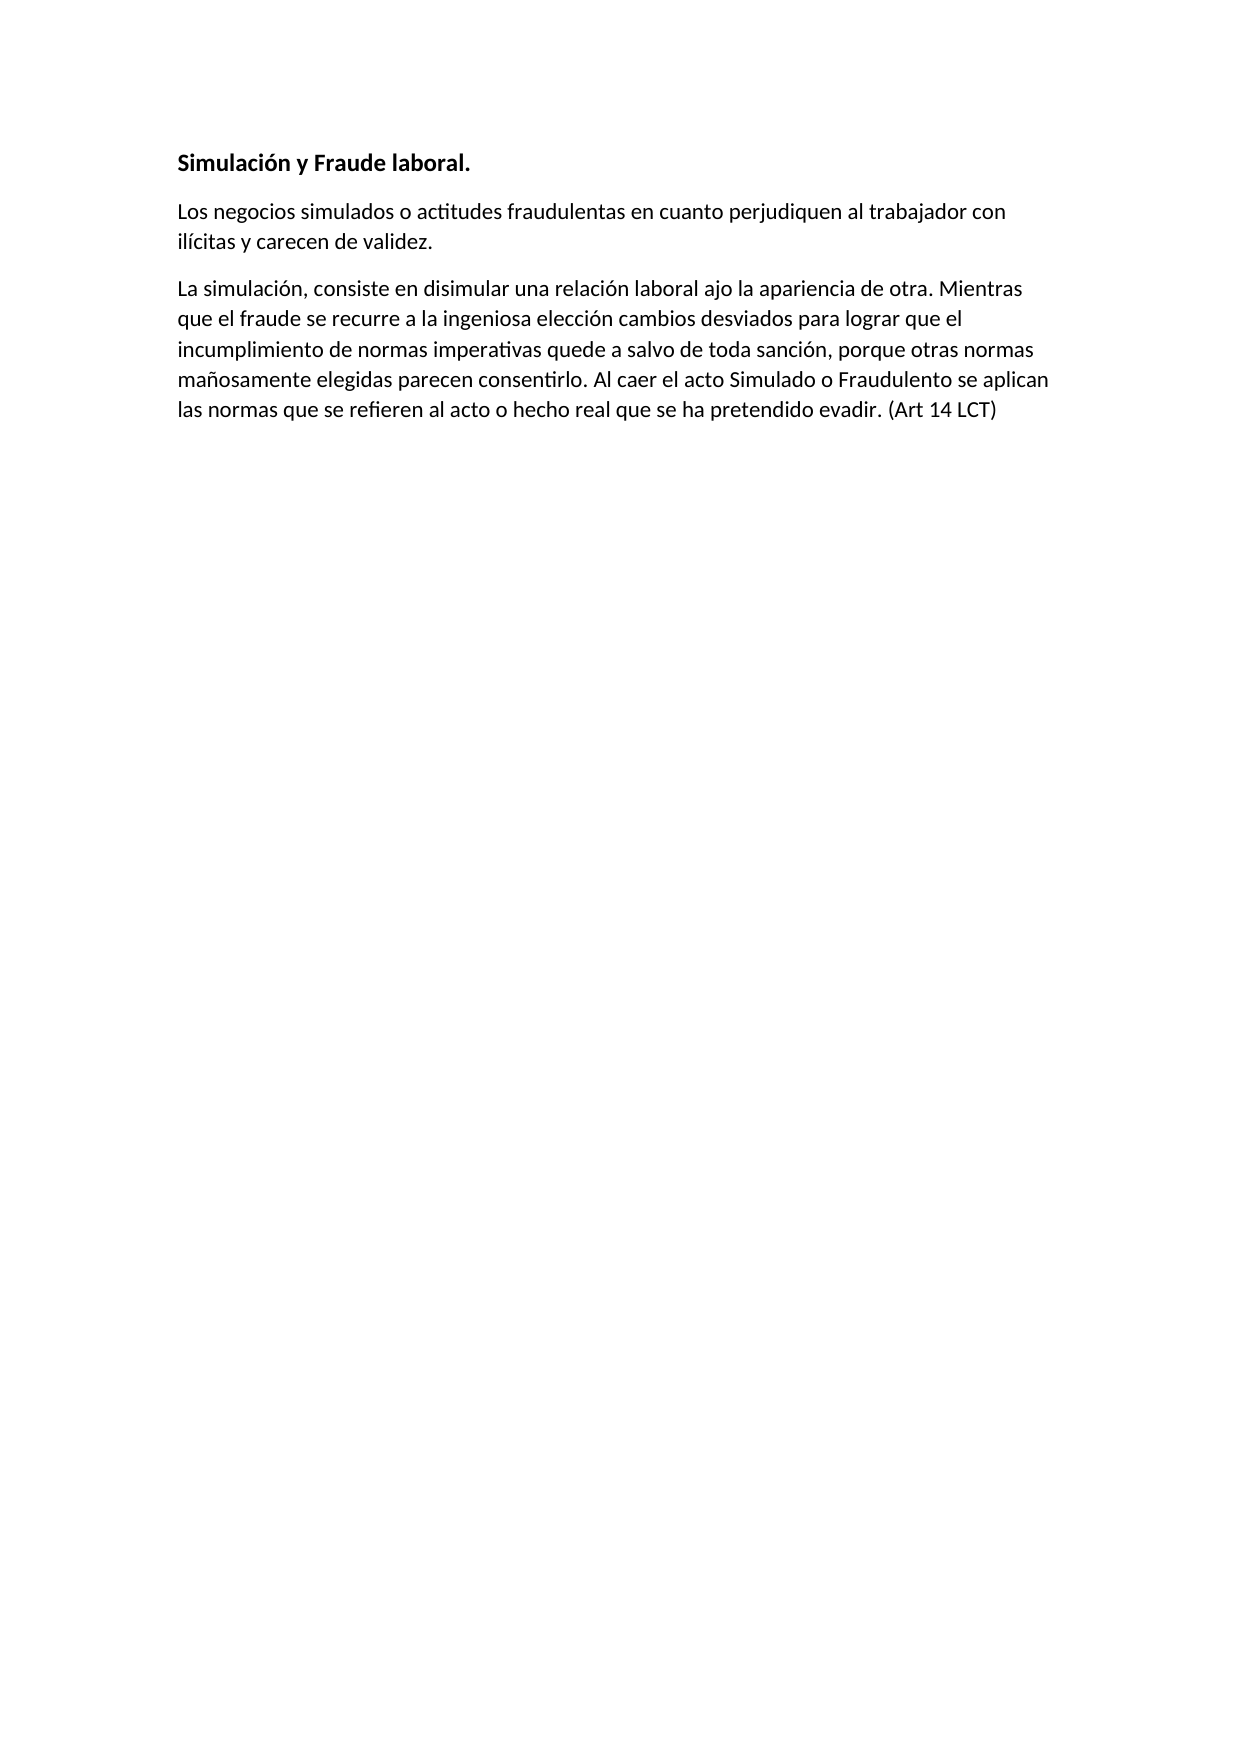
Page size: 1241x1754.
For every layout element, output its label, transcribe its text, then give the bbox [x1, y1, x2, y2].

text Los negocios simulados o actitudes fraudulentas en cuanto perjudiquen al trabajador con ilícitas y carecen de validez. [177, 197, 1063, 255]
text Simulación y Fraude laboral. [177, 148, 1063, 178]
text La simulación, consiste en disimular una relación laboral ajo la apariencia de otra. Mientras que el fraude se recurre a la ingeniosa elección cambios desviados para lograr que el incumplimiento de normas imperativas quede a salvo de toda sanción, porque otras normas mañosamente elegidas parecen consentirlo. Al caer el acto Simulado o Fraudulento se aplican las normas que se refieren al acto o hecho real que se ha pretendido evadir. (Art 14 LCT) [177, 274, 1063, 423]
